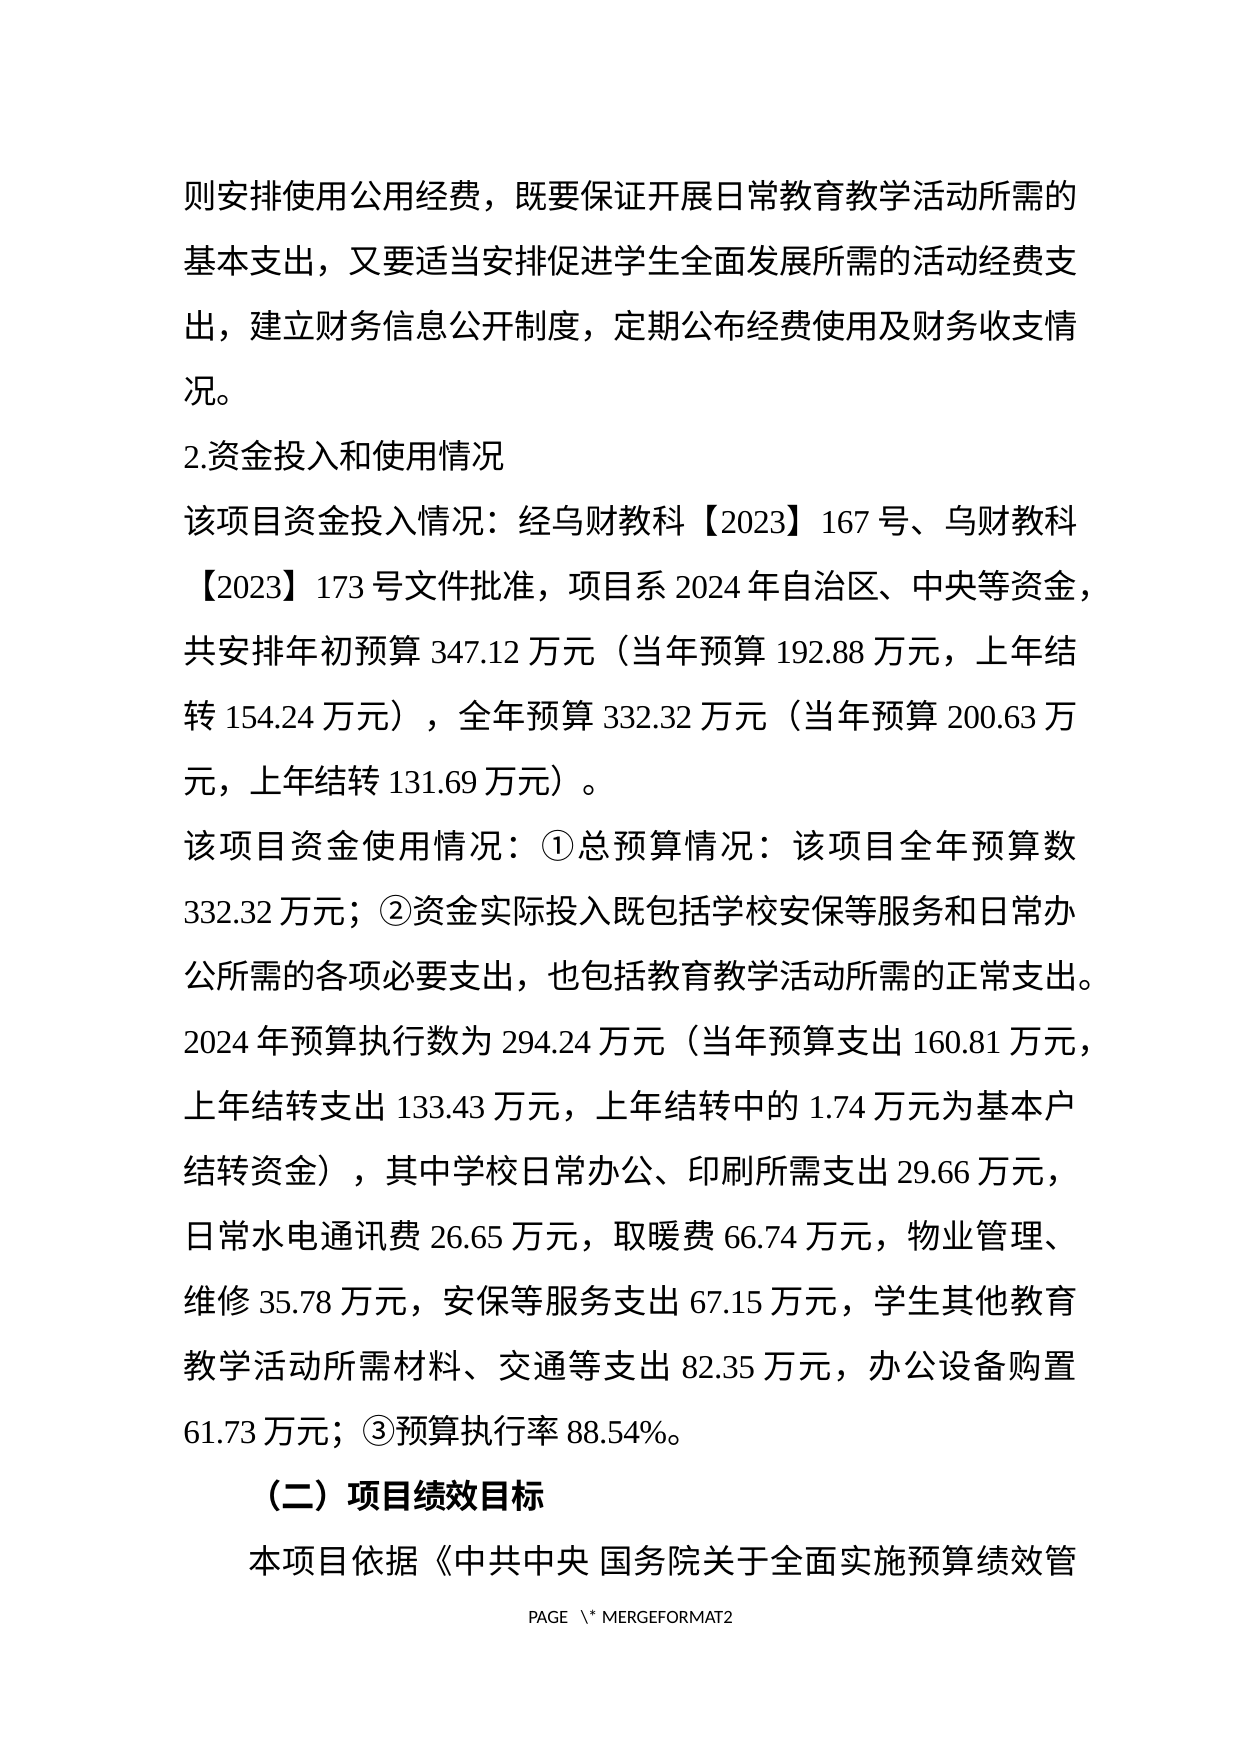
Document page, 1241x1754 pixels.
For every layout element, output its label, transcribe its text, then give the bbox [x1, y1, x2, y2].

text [183, 1527, 1078, 1592]
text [183, 162, 1078, 1462]
text （二）项目绩效目标 [183, 1462, 1078, 1527]
